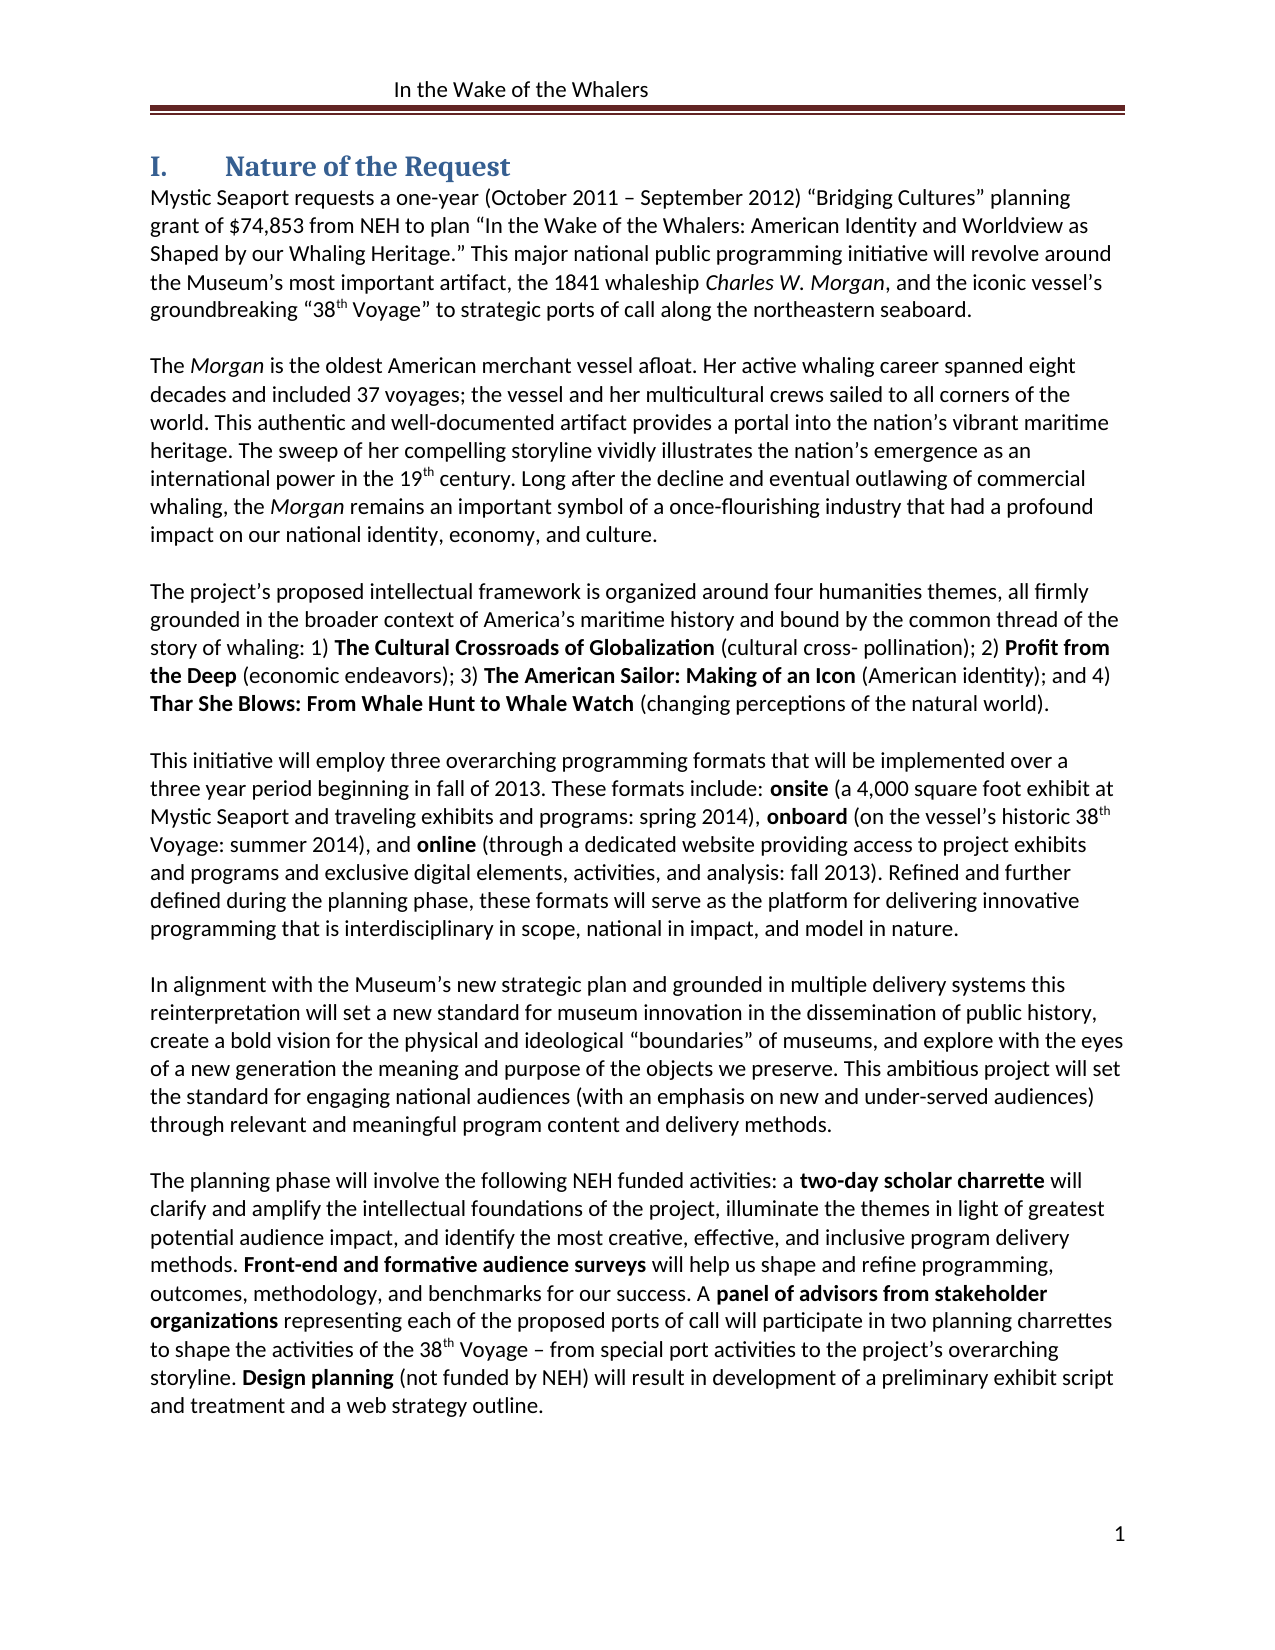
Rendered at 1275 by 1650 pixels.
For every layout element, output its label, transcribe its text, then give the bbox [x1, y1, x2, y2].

subtitle Nature of the Request [150, 150, 1125, 183]
text The project’s proposed intellectual framework is organized around four humanities themes, all firmly grounded in the broader context of America’s maritime history and bound by the common thread of the story of whaling: 1) The Cultural Crossroads of Globalization (cultural cross- pollination); 2) Profit from the Deep (economic endeavors); 3) The American Sailor: Making of an Icon (American identity); and 4) Thar She Blows: From Whale Hunt to Whale Watch (changing perceptions of the natural world). [150, 577, 1125, 717]
text The planning phase will involve the following NEH funded activities: a two-day scholar charrette will clarify and amplify the intellectual foundations of the project, illuminate the themes in light of greatest potential audience impact, and identify the most creative, effective, and inclusive program delivery methods. Front-end and formative audience surveys will help us shape and refine programming, outcomes, methodology, and benchmarks for our success. A panel of advisors from stakeholder organizations representing each of the proposed ports of call will participate in two planning charrettes to shape the activities of the 38th Voyage – from special port activities to the project’s overarching storyline. Design planning (not funded by NEH) will result in development of a preliminary exhibit script and treatment and a web strategy outline. [150, 1167, 1125, 1419]
text The Morgan is the oldest American merchant vessel afloat. Her active whaling career spanned eight decades and included 37 voyages; the vessel and her multicultural crews sailed to all corners of the world. This authentic and well-documented artifact provides a portal into the nation’s vibrant maritime heritage. The sweep of her compelling storyline vividly illustrates the nation’s emergence as an international power in the 19th century. Long after the decline and eventual outlawing of commercial whaling, the Morgan remains an important symbol of a once-flourishing industry that had a profound impact on our national identity, economy, and culture. [150, 352, 1125, 548]
text This initiative will employ three overarching programming formats that will be implemented over a three year period beginning in fall of 2013. These formats include: onsite (a 4,000 square foot exhibit at Mystic Seaport and traveling exhibits and programs: spring 2014), onboard (on the vessel’s historic 38th Voyage: summer 2014), and online (through a dedicated website providing access to project exhibits and programs and exclusive digital elements, activities, and analysis: fall 2013). Refined and further defined during the planning phase, these formats will serve as the platform for delivering innovative programming that is interdisciplinary in scope, national in impact, and model in nature. [150, 746, 1125, 942]
text In alignment with the Museum’s new strategic plan and grounded in multiple delivery systems this reinterpretation will set a new standard for museum innovation in the dissemination of public history, create a bold vision for the physical and ideological “boundaries” of museums, and explore with the eyes of a new generation the meaning and purpose of the objects we preserve. This ambitious project will set the standard for engaging national audiences (with an emphasis on new and under-served audiences) through relevant and meaningful program content and delivery methods. [150, 970, 1125, 1138]
text Mystic Seaport requests a one-year (October 2011 – September 2012) “Bridging Cultures” planning grant of $74,853 from NEH to plan “In the Wake of the Whalers: American Identity and Worldview as Shaped by our Whaling Heritage.” This major national public programming initiative will revolve around the Museum’s most important artifact, the 1841 whaleship Charles W. Morgan, and the iconic vessel’s groundbreaking “38th Voyage” to strategic ports of call along the northeastern seaboard. [150, 183, 1125, 324]
